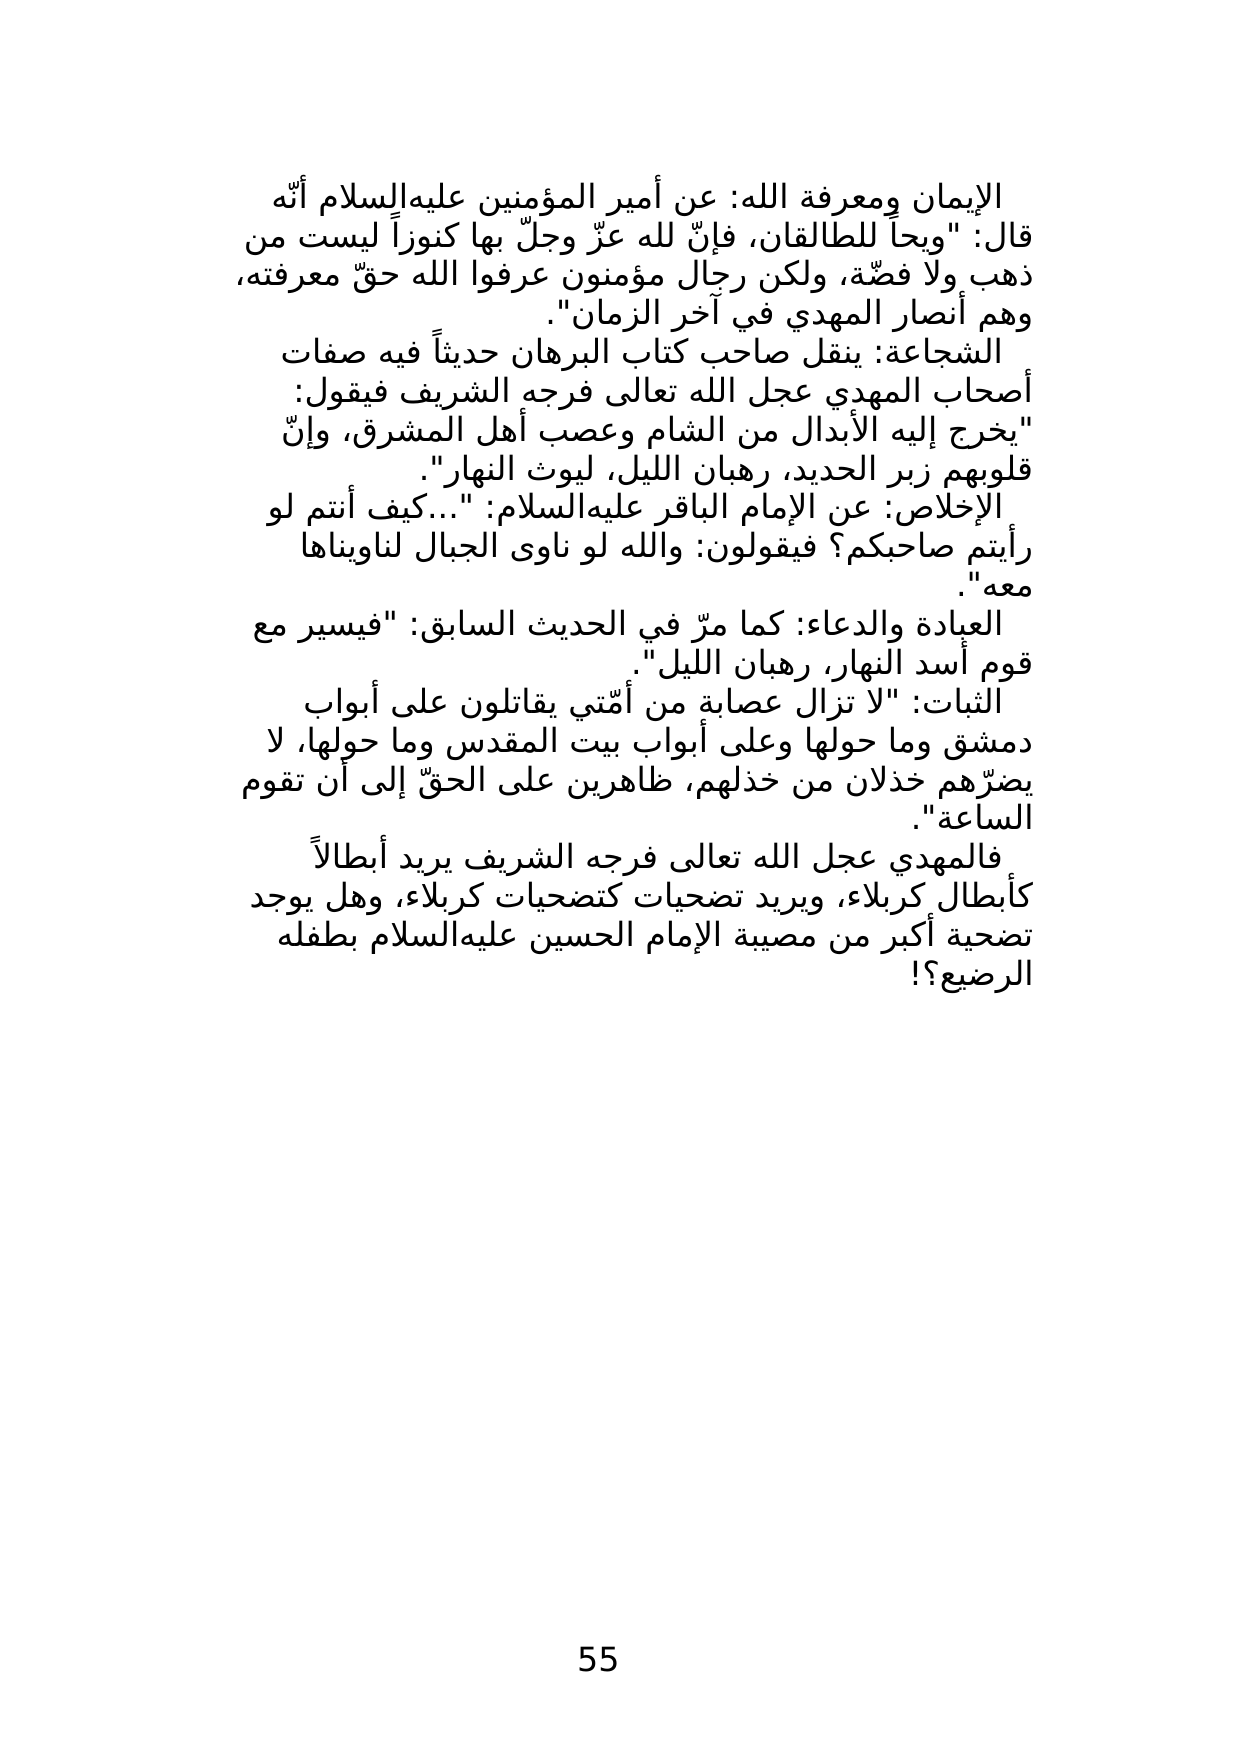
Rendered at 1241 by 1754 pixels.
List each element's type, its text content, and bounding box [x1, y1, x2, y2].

text العبادة والدعاء: كما مرّ في الحديث السابق: "فيسير مع قوم أسد النهار، رهبان الليل". [222, 604, 1033, 682]
text الإخلاص: عن الإمام الباقر عليه‌السلام: "...كيف أنتم لو رأيتم صاحبكم؟ فيقولون: والله لو ناوى الجبال لناويناها معه". [222, 488, 1033, 604]
text الشجاعة: ينقل صاحب كتاب البرهان حديثاً فيه صفات أصحاب المهدي عجل الله تعالى فرجه الشريف فيقول: "يخرج إليه الأبدال من الشام وعصب أهل المشرق، وإنّ قلوبهم زبر الحديد، رهبان الليل، ليوث النهار". [222, 333, 1033, 488]
text الثبات: "لا تزال عصابة من أمّتي يقاتلون على أبواب دمشق وما حولها وعلى أبواب بيت المقدس وما حولها، لا يضرّهم خذلان من خذلهم، ظاهرين على الحقّ إلى أن تقوم الساعة". [222, 682, 1033, 838]
text فالمهدي عجل الله تعالى فرجه الشريف يريد أبطالاً كأبطال كربلاء، ويريد تضحيات كتضحيات كربلاء، وهل يوجد تضحية أكبر من مصيبة الإمام الحسين عليه‌السلام بطفله الرضيع؟! [222, 838, 1033, 993]
text الإيمان ومعرفة الله: عن أمير المؤمنين عليه‌السلام أنّه قال: "ويحاً للطالقان، فإنّ لله عزّ وجلّ بها كنوزاً ليست من ذهب ولا فضّة، ولكن رجال مؤمنون عرفوا الله حقّ معرفته، وهم أنصار المهدي في آخر الزمان". [222, 177, 1033, 333]
